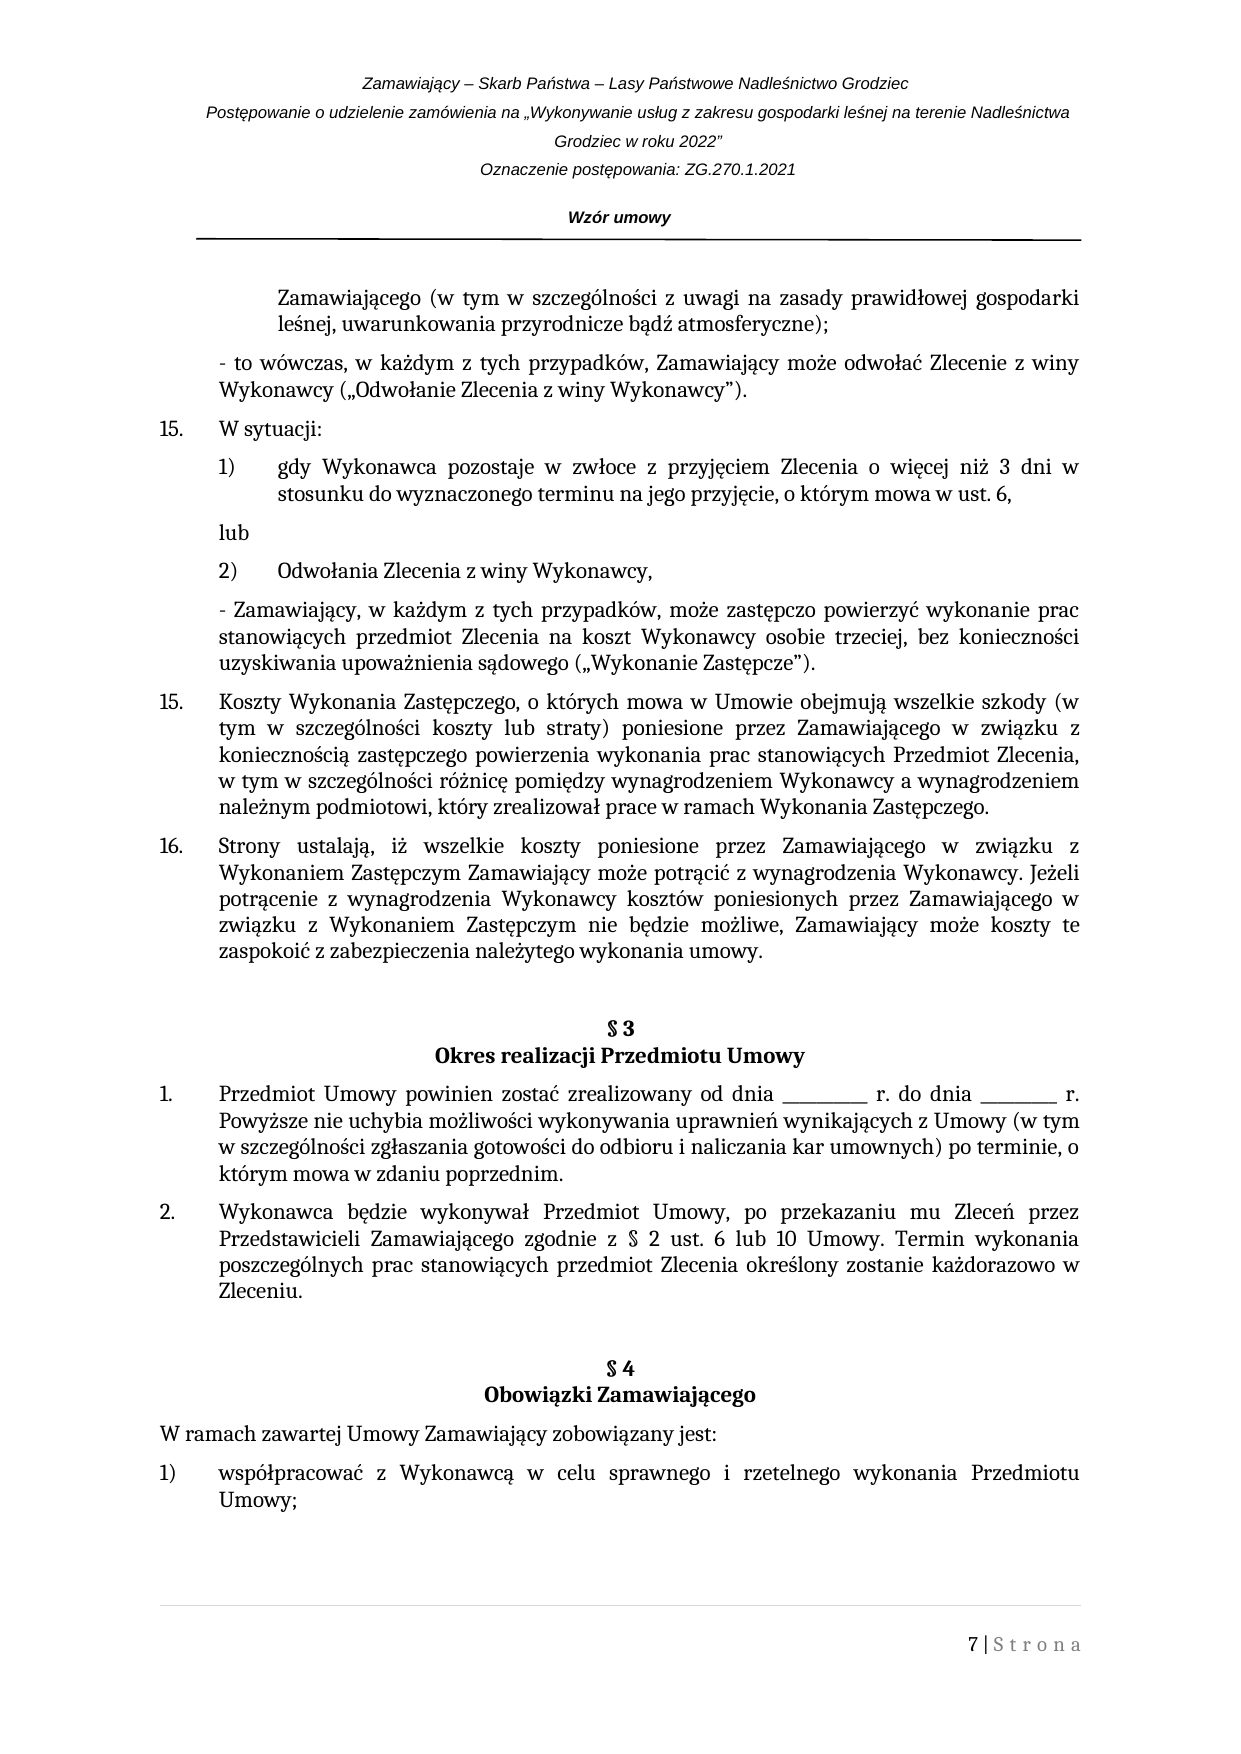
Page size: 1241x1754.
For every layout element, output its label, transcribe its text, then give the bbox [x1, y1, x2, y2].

text 2) Odwołania Zlecenia z winy Wykonawcy, [218, 558, 1081, 584]
text § 4 Obowiązki Zamawiającego [159, 1356, 1081, 1409]
list Przedmiot Umowy powinien zostać zrealizowany od dnia __________ r. do dnia _________ r. Powyższe nie uchybia możliwości wykonywania uprawnień wynikających z Umowy (w tym w szczególności zgłaszania gotowości do odbioru i naliczania kar umownych) po terminie, o którym mowa w zdaniu poprzednim. [159, 1081, 1081, 1187]
text - Zamawiający, w każdym z tych przypadków, może zastępczo powierzyć wykonanie prac stanowiących przedmiot Zlecenia na koszt Wykonawcy osobie trzeciej, bez konieczności uzyskiwania upoważnienia sądowego („Wykonanie Zastępcze”). [218, 597, 1081, 676]
text 16. Strony ustalają, iż wszelkie koszty poniesione przez Zamawiającego w związku z Wykonaniem Zastępczym Zamawiający może potrącić z wynagrodzenia Wykonawcy. Jeżeli potrącenie z wynagrodzenia Wykonawcy kosztów poniesionych przez Zamawiającego w związku z Wykonaniem Zastępczym nie będzie możliwe, Zamawiający może koszty te zaspokoić z zabezpieczenia należytego wykonania umowy. [159, 833, 1081, 965]
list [218, 285, 1081, 338]
text W ramach zawartej Umowy Zamawiający zobowiązany jest: [159, 1421, 1081, 1447]
text - to wówczas, w każdym z tych przypadków, Zamawiający może odwołać Zlecenie z winy Wykonawcy („Odwołanie Zlecenia z winy Wykonawcy”). [218, 350, 1081, 403]
text 1) gdy Wykonawca pozostaje w zwłoce z przyjęciem Zlecenia o więcej niż 3 dni w stosunku do wyznaczonego terminu na jego przyjęcie, o którym mowa w ust. 6, [218, 454, 1081, 507]
text lub [218, 519, 1081, 546]
text 15. Koszty Wykonania Zastępczego, o których mowa w Umowie obejmują wszelkie szkody (w tym w szczególności koszty lub straty) poniesione przez Zamawiającego w związku z koniecznością zastępczego powierzenia wykonania prac stanowiących Przedmiot Zlecenia, w tym w szczególności różnicę pomiędzy wynagrodzeniem Wykonawcy a wynagrodzeniem należnym podmiotowi, który zrealizował prace w ramach Wykonania Zastępczego. [159, 689, 1081, 820]
list współpracować z Wykonawcą w celu sprawnego i rzetelnego wykonania Przedmiotu Umowy; [159, 1460, 1081, 1513]
list Wykonawca będzie wykonywał Przedmiot Umowy, po przekazaniu mu Zleceń przez Przedstawicieli Zamawiającego zgodnie z § 2 ust. 6 lub 10 Umowy. Termin wykonania poszczególnych prac stanowiących przedmiot Zlecenia określony zostanie każdorazowo w Zleceniu. [159, 1199, 1081, 1304]
text § 3 Okres realizacji Przedmiotu Umowy [159, 1016, 1081, 1069]
list W sytuacji: [159, 415, 1081, 442]
